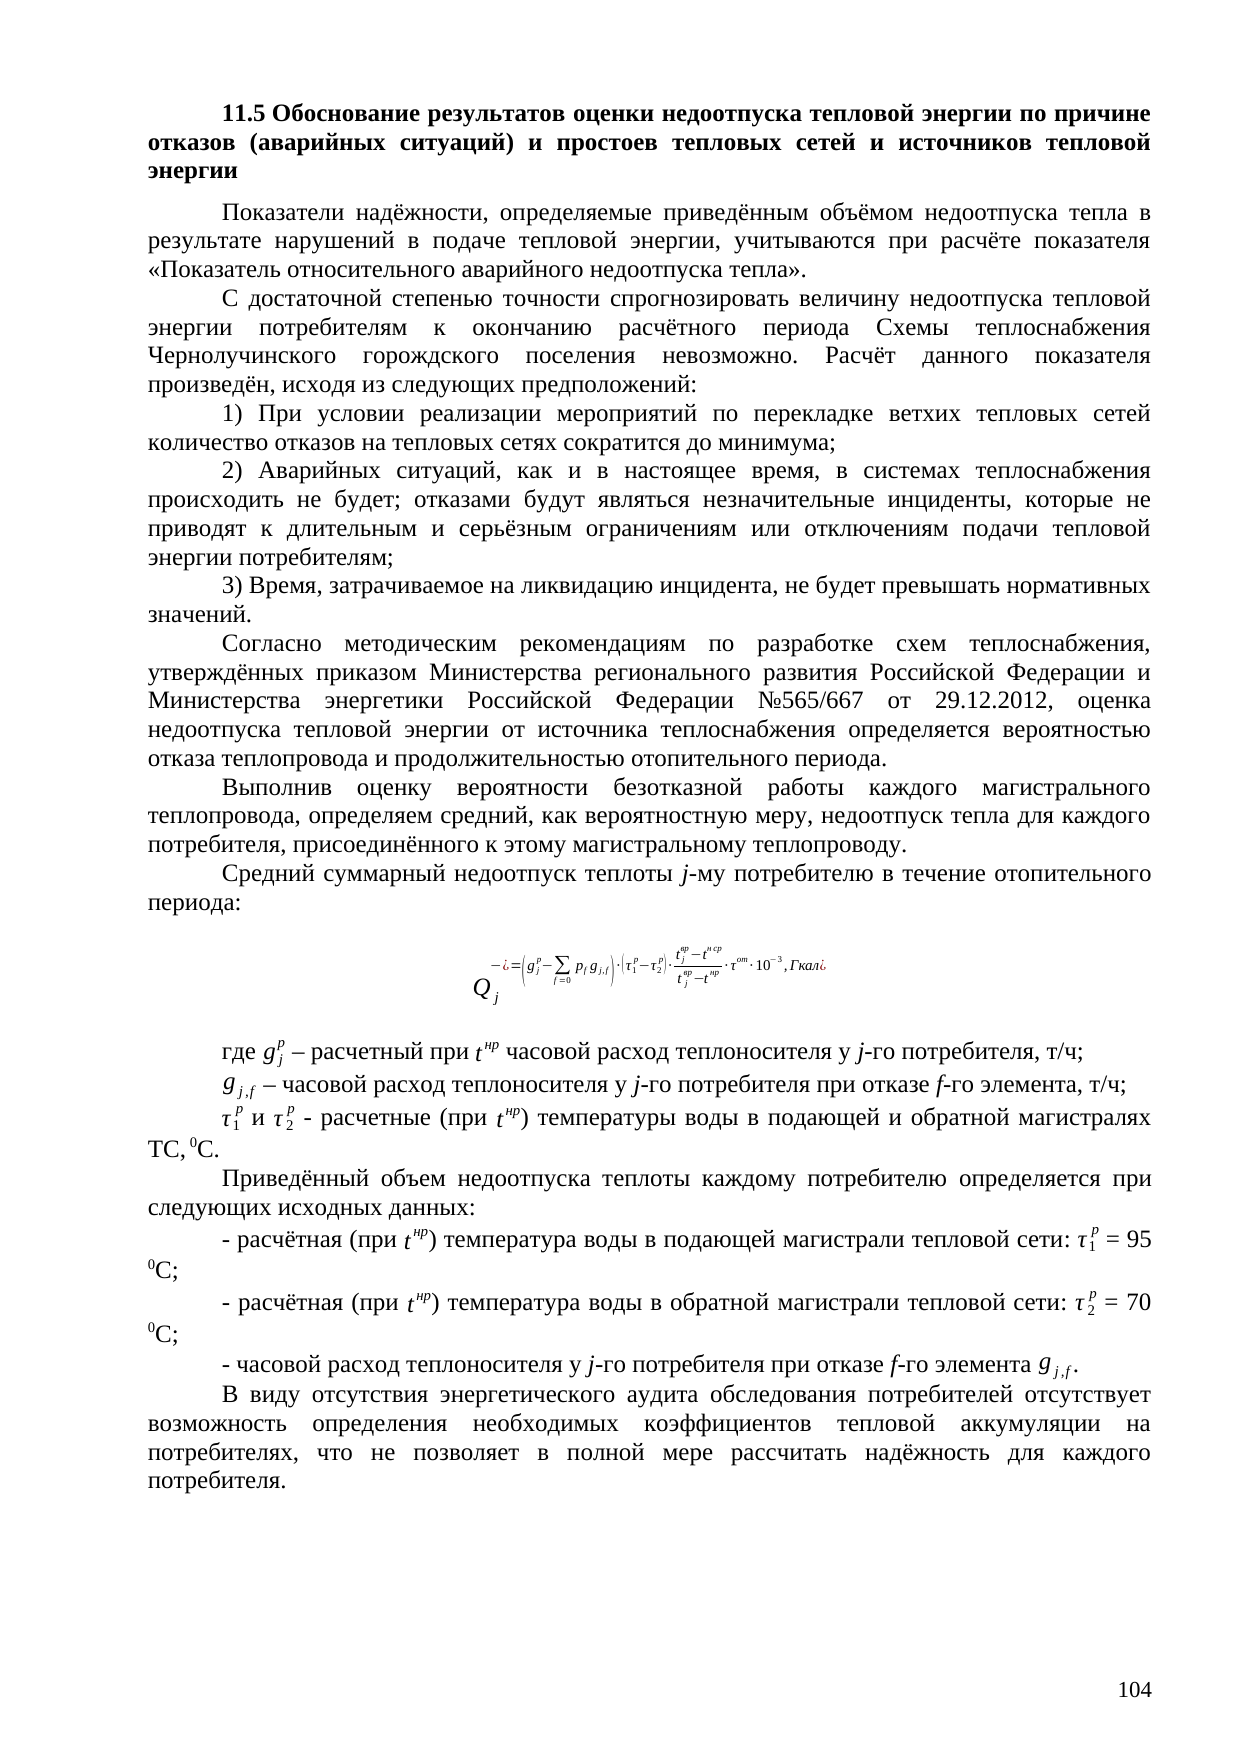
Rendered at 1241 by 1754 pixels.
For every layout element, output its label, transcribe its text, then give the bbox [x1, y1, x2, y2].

text 3) Время, затрачиваемое на ликвидацию инцидента, не будет превышать нормативных значений. [148, 570, 1152, 628]
text - расчётная (при ) температура воды в подающей магистрали тепловой сети: = 95 0С; [148, 1221, 1152, 1284]
text Выполнив оценку вероятности безотказной работы каждого магистрального теплопровода, определяем средний, как вероятностную меру, недоотпуск тепла для каждого потребителя, присоединённого к этому магистральному теплопроводу. [148, 772, 1152, 858]
text Приведённый объем недоотпуска теплоты каждому потребителю определяется при следующих исходных данных: [148, 1163, 1152, 1221]
text - расчётная (при ) температура воды в обратной магистрали тепловой сети: = 70 0С; [148, 1284, 1152, 1348]
text В виду отсутствия энергетического аудита обследования потребителей отсутствует возможность определения необходимых коэффициентов тепловой аккумуляции на потребителях, что не позволяет в полной мере рассчитать надёжность для каждого потребителя. [148, 1379, 1152, 1494]
text и - расчетные (при ) температуры воды в подающей и обратной магистралях ТС, 0С. [148, 1099, 1152, 1163]
text Показатели надёжности, определяемые приведённым объёмом недоотпуска тепла в результате нарушений в подаче тепловой энергии, учитываются при расчёте показателя «Показатель относительного аварийного недоотпуска тепла». [148, 197, 1152, 283]
text 2) Аварийных ситуаций, как и в настоящее время, в системах теплоснабжения происходить не будет; отказами будут являться незначительные инциденты, которые не приводят к длительным и серьёзным ограничениям или отключениям подачи тепловой энергии потребителям; [148, 455, 1152, 570]
text - часовой расход теплоносителя у j-го потребителя при отказе f-го элемента . [148, 1348, 1152, 1379]
text Согласно методическим рекомендациям по разработке схем теплоснабжения, утверждённых приказом Министерства регионального развития Российской Федерации и Министерства энергетики Российской Федерации №565/667 от 29.12.2012, оценка недоотпуска тепловой энергии от источника теплоснабжения определяется вероятностью отказа теплопровода и продолжительностью отопительного периода. [148, 628, 1152, 772]
text С достаточной степенью точности спрогнозировать величину недоотпуска тепловой энергии потребителям к окончанию расчётного периода Схемы теплоснабжения Чернолучинского горождского поселения невозможно. Расчёт данного показателя произведён, исходя из следующих предположений: [148, 283, 1152, 398]
text 1) При условии реализации мероприятий по перекладке ветхих тепловых сетей количество отказов на тепловых сетях сократится до минимума; [148, 398, 1152, 455]
subtitle Обоснование результатов оценки недоотпуска тепловой энергии по причине отказов (аварийных ситуаций) и простоев тепловых сетей и источников тепловой энергии [148, 98, 1152, 184]
text где – расчетный при часовой расход теплоносителя у j-го потребителя, т/ч; [148, 1033, 1152, 1068]
text – часовой расход теплоносителя у j-го потребителя при отказе f-го элемента, т/ч; [148, 1068, 1152, 1099]
text Средний суммарный недоотпуск теплоты j-му потребителю в течение отопительного периода: [148, 858, 1152, 915]
